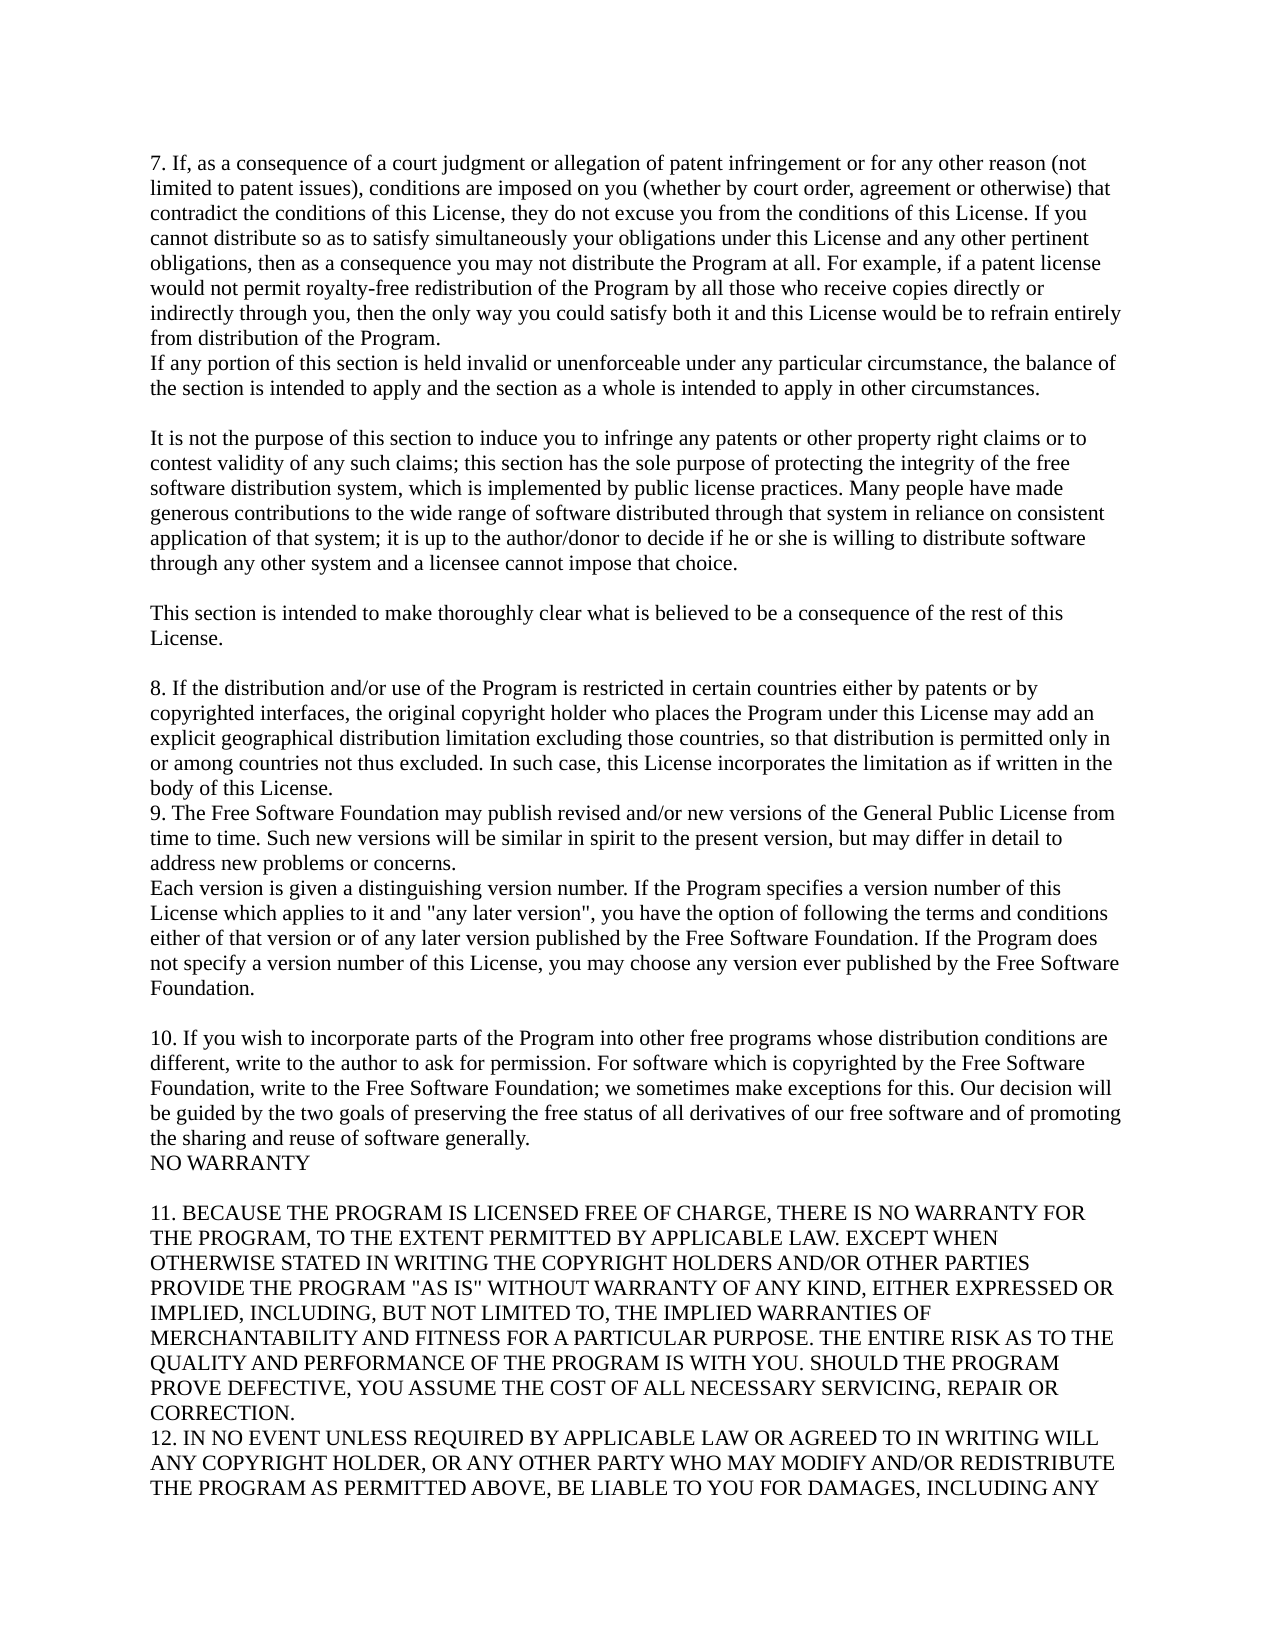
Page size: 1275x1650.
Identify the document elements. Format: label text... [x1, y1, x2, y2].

text NO WARRANTY [150, 1150, 1125, 1175]
text 11. BECAUSE THE PROGRAM IS LICENSED FREE OF CHARGE, THERE IS NO WARRANTY FOR THE PROGRAM, TO THE EXTENT PERMITTED BY APPLICABLE LAW. EXCEPT WHEN OTHERWISE STATED IN WRITING THE COPYRIGHT HOLDERS AND/OR OTHER PARTIES PROVIDE THE PROGRAM "AS IS" WITHOUT WARRANTY OF ANY KIND, EITHER EXPRESSED OR IMPLIED, INCLUDING, BUT NOT LIMITED TO, THE IMPLIED WARRANTIES OF MERCHANTABILITY AND FITNESS FOR A PARTICULAR PURPOSE. THE ENTIRE RISK AS TO THE QUALITY AND PERFORMANCE OF THE PROGRAM IS WITH YOU. SHOULD THE PROGRAM PROVE DEFECTIVE, YOU ASSUME THE COST OF ALL NECESSARY SERVICING, REPAIR OR CORRECTION. [150, 1200, 1125, 1425]
text 10. If you wish to incorporate parts of the Program into other free programs whose distribution conditions are different, write to the author to ask for permission. For software which is copyrighted by the Free Software Foundation, write to the Free Software Foundation; we sometimes make exceptions for this. Our decision will be guided by the two goals of preserving the free status of all derivatives of our free software and of promoting the sharing and reuse of software generally. [150, 1025, 1125, 1150]
text 8. If the distribution and/or use of the Program is restricted in certain countries either by patents or by copyrighted interfaces, the original copyright holder who places the Program under this License may add an explicit geographical distribution limitation excluding those countries, so that distribution is permitted only in or among countries not thus excluded. In such case, this License incorporates the limitation as if written in the body of this License. [150, 675, 1125, 800]
text 7. If, as a consequence of a court judgment or allegation of patent infringement or for any other reason (not limited to patent issues), conditions are imposed on you (whether by court order, agreement or otherwise) that contradict the conditions of this License, they do not excuse you from the conditions of this License. If you cannot distribute so as to satisfy simultaneously your obligations under this License and any other pertinent obligations, then as a consequence you may not distribute the Program at all. For example, if a patent license would not permit royalty-free redistribution of the Program by all those who receive copies directly or indirectly through you, then the only way you could satisfy both it and this License would be to refrain entirely from distribution of the Program. [150, 150, 1125, 350]
text Each version is given a distinguishing version number. If the Program specifies a version number of this License which applies to it and "any later version", you have the option of following the terms and conditions either of that version or of any later version published by the Free Software Foundation. If the Program does not specify a version number of this License, you may choose any version ever published by the Free Software Foundation. [150, 875, 1125, 1000]
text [150, 1425, 1125, 1500]
text It is not the purpose of this section to induce you to infringe any patents or other property right claims or to contest validity of any such claims; this section has the sole purpose of protecting the integrity of the free software distribution system, which is implemented by public license practices. Many people have made generous contributions to the wide range of software distributed through that system in reliance on consistent application of that system; it is up to the author/donor to decide if he or she is willing to distribute software through any other system and a licensee cannot impose that choice. [150, 425, 1125, 575]
text If any portion of this section is held invalid or unenforceable under any particular circumstance, the balance of the section is intended to apply and the section as a whole is intended to apply in other circumstances. [150, 350, 1125, 400]
text 9. The Free Software Foundation may publish revised and/or new versions of the General Public License from time to time. Such new versions will be similar in spirit to the present version, but may differ in detail to address new problems or concerns. [150, 800, 1125, 875]
text This section is intended to make thoroughly clear what is believed to be a consequence of the rest of this License. [150, 600, 1125, 650]
